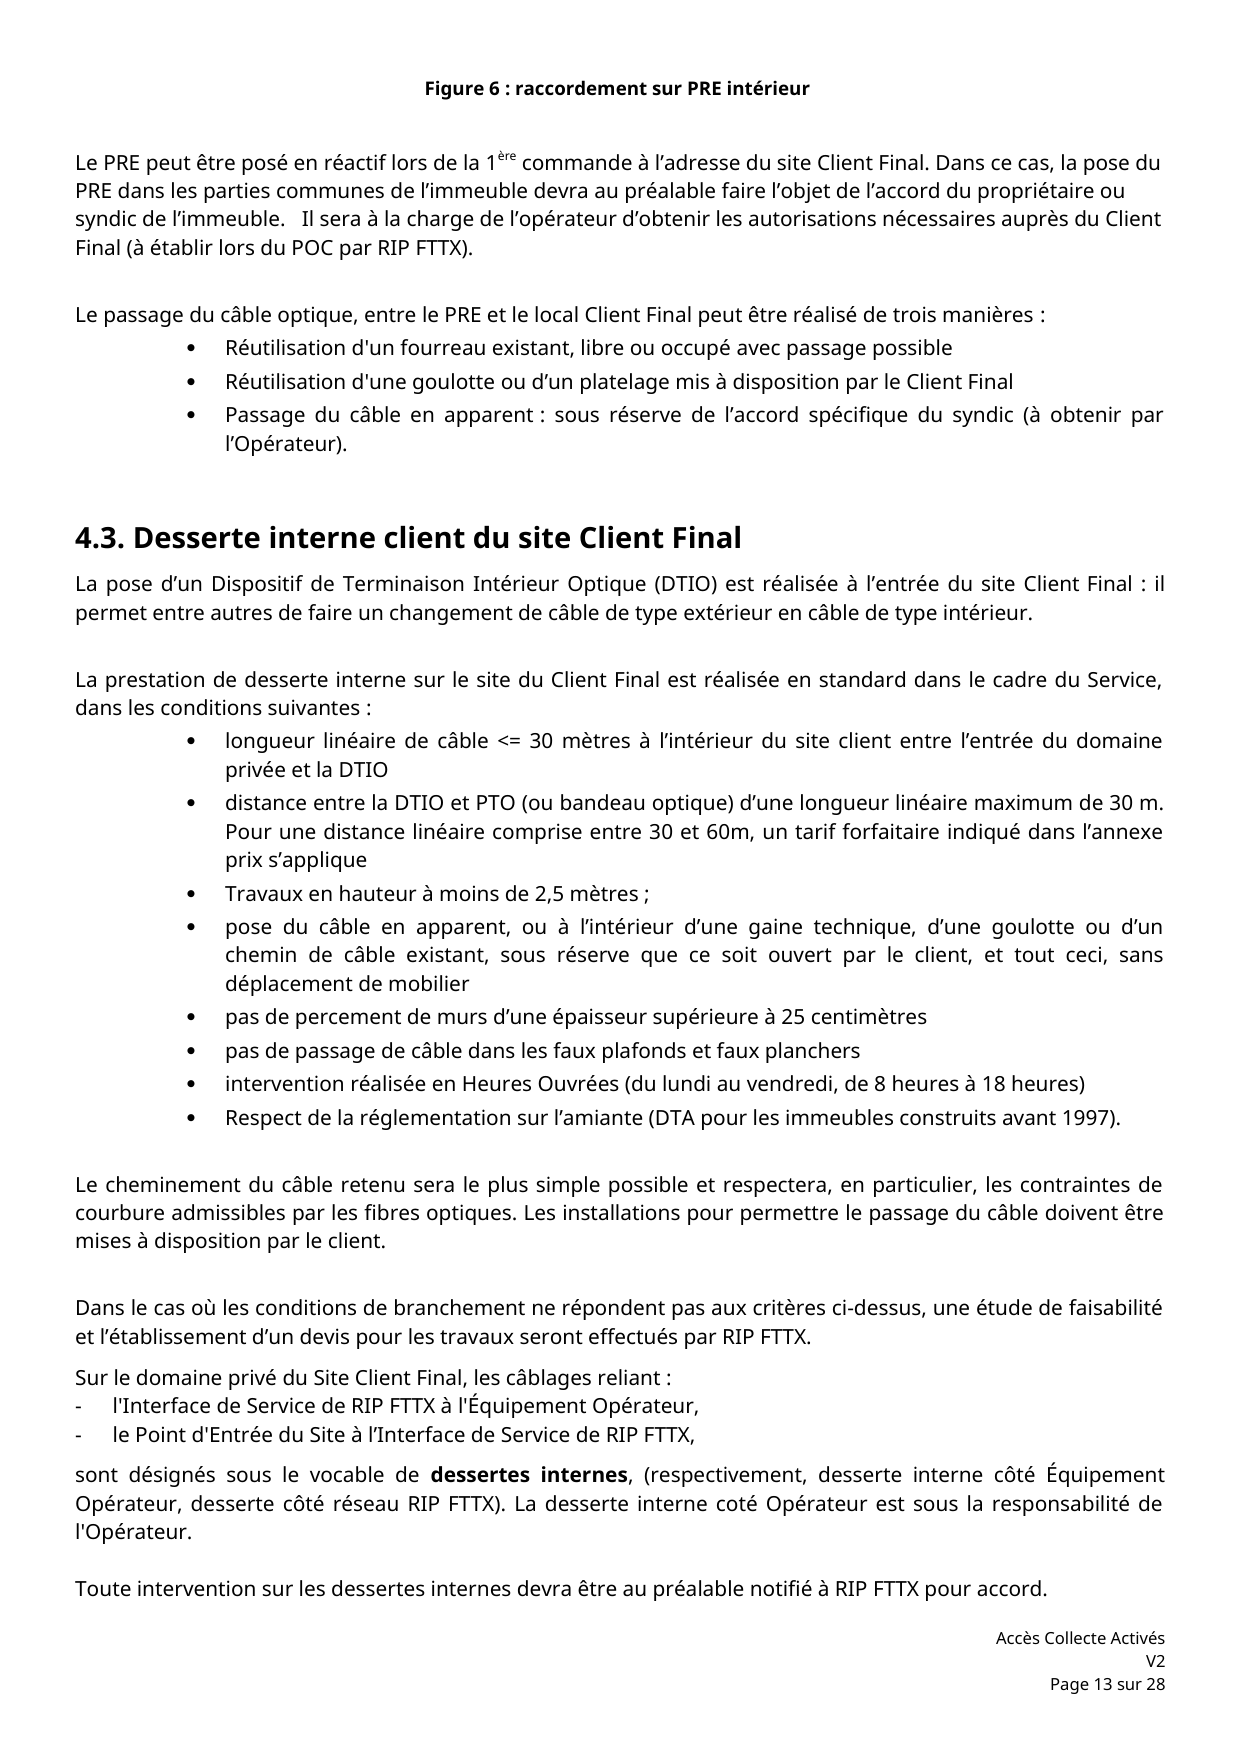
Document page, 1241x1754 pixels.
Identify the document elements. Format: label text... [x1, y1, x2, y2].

list le Point d'Entrée du Site à l’Interface de Service de RIP FTTX, [75, 1420, 1165, 1448]
list pose du câble en apparent, ou à l’intérieur d’une gaine technique, d’une goulotte ou d’un chemin de câble existant, sous réserve que ce soit ouvert par le client, et tout ceci, sans déplacement de mobilier [187, 912, 1165, 997]
list Réutilisation d'une goulotte ou d’un platelage mis à disposition par le Client Final [187, 367, 1165, 395]
list pas de percement de murs d’une épaisseur supérieure à 25 centimètres [187, 1002, 1165, 1031]
list longueur linéaire de câble <= 30 mètres à l’intérieur du site client entre l’entrée du domaine privée et la DTIO [187, 727, 1165, 783]
list Travaux en hauteur à moins de 2,5 mètres ; [187, 879, 1165, 907]
list Passage du câble en apparent : sous réserve de l’accord spécifique du syndic (à obtenir par l’Opérateur). [187, 400, 1165, 457]
text Sur le domaine privé du Site Client Final, les câblages reliant : [75, 1363, 1165, 1391]
text La prestation de desserte interne sur le site du Client Final est réalisée en standard dans le cadre du Service, dans les conditions suivantes : [75, 665, 1165, 722]
text La pose d’un Dispositif de Terminaison Intérieur Optique (DTIO) est réalisée à l’entrée du site Client Final : il permet entre autres de faire un changement de câble de type extérieur en câble de type intérieur. [75, 569, 1165, 626]
text Desserte interne client du site Client Final [75, 517, 1165, 557]
text sont désignés sous le vocable de dessertes internes, (respectivement, desserte interne côté Équipement Opérateur, desserte côté réseau RIP FTTX). La desserte interne coté Opérateur est sous la responsabilité de l'Opérateur. [75, 1461, 1165, 1546]
text Figure 6 : raccordement sur PRE intérieur [75, 75, 1159, 101]
list Respect de la réglementation sur l’amiante (DTA pour les immeubles construits avant 1997). [187, 1103, 1165, 1131]
list distance entre la DTIO et PTO (ou bandeau optique) d’une longueur linéaire maximum de 30 m. Pour une distance linéaire comprise entre 30 et 60m, un tarif forfaitaire indiqué dans l’annexe prix s’applique [187, 788, 1165, 874]
text Le cheminement du câble retenu sera le plus simple possible et respectera, en particulier, les contraintes de courbure admissibles par les fibres optiques. Les installations pour permettre le passage du câble doivent être mises à disposition par le client. [75, 1170, 1165, 1255]
text Dans le cas où les conditions de branchement ne répondent pas aux critères ci-dessus, une étude de faisabilité et l’établissement d’un devis pour les travaux seront effectués par RIP FTTX. [75, 1293, 1165, 1350]
text Le passage du câble optique, entre le PRE et le local Client Final peut être réalisé de trois manières : [75, 300, 1165, 328]
list Réutilisation d'un fourreau existant, libre ou occupé avec passage possible [187, 333, 1165, 362]
list l'Interface de Service de RIP FTTX à l'Équipement Opérateur, [75, 1391, 1165, 1420]
text Toute intervention sur les dessertes internes devra être au préalable notifié à RIP FTTX pour accord. [75, 1574, 1165, 1603]
text Le PRE peut être posé en réactif lors de la 1ère commande à l’adresse du site Client Final. Dans ce cas, la pose du PRE dans les parties communes de l’immeuble devra au préalable faire l’objet de l’accord du propriétaire ou syndic de l’immeuble. Il sera à la charge de l’opérateur d’obtenir les autorisations nécessaires auprès du Client Final (à établir lors du POC par RIP FTTX). [75, 148, 1165, 261]
list pas de passage de câble dans les faux plafonds et faux planchers [187, 1036, 1165, 1064]
list intervention réalisée en Heures Ouvrées (du lundi au vendredi, de 8 heures à 18 heures) [187, 1069, 1165, 1098]
